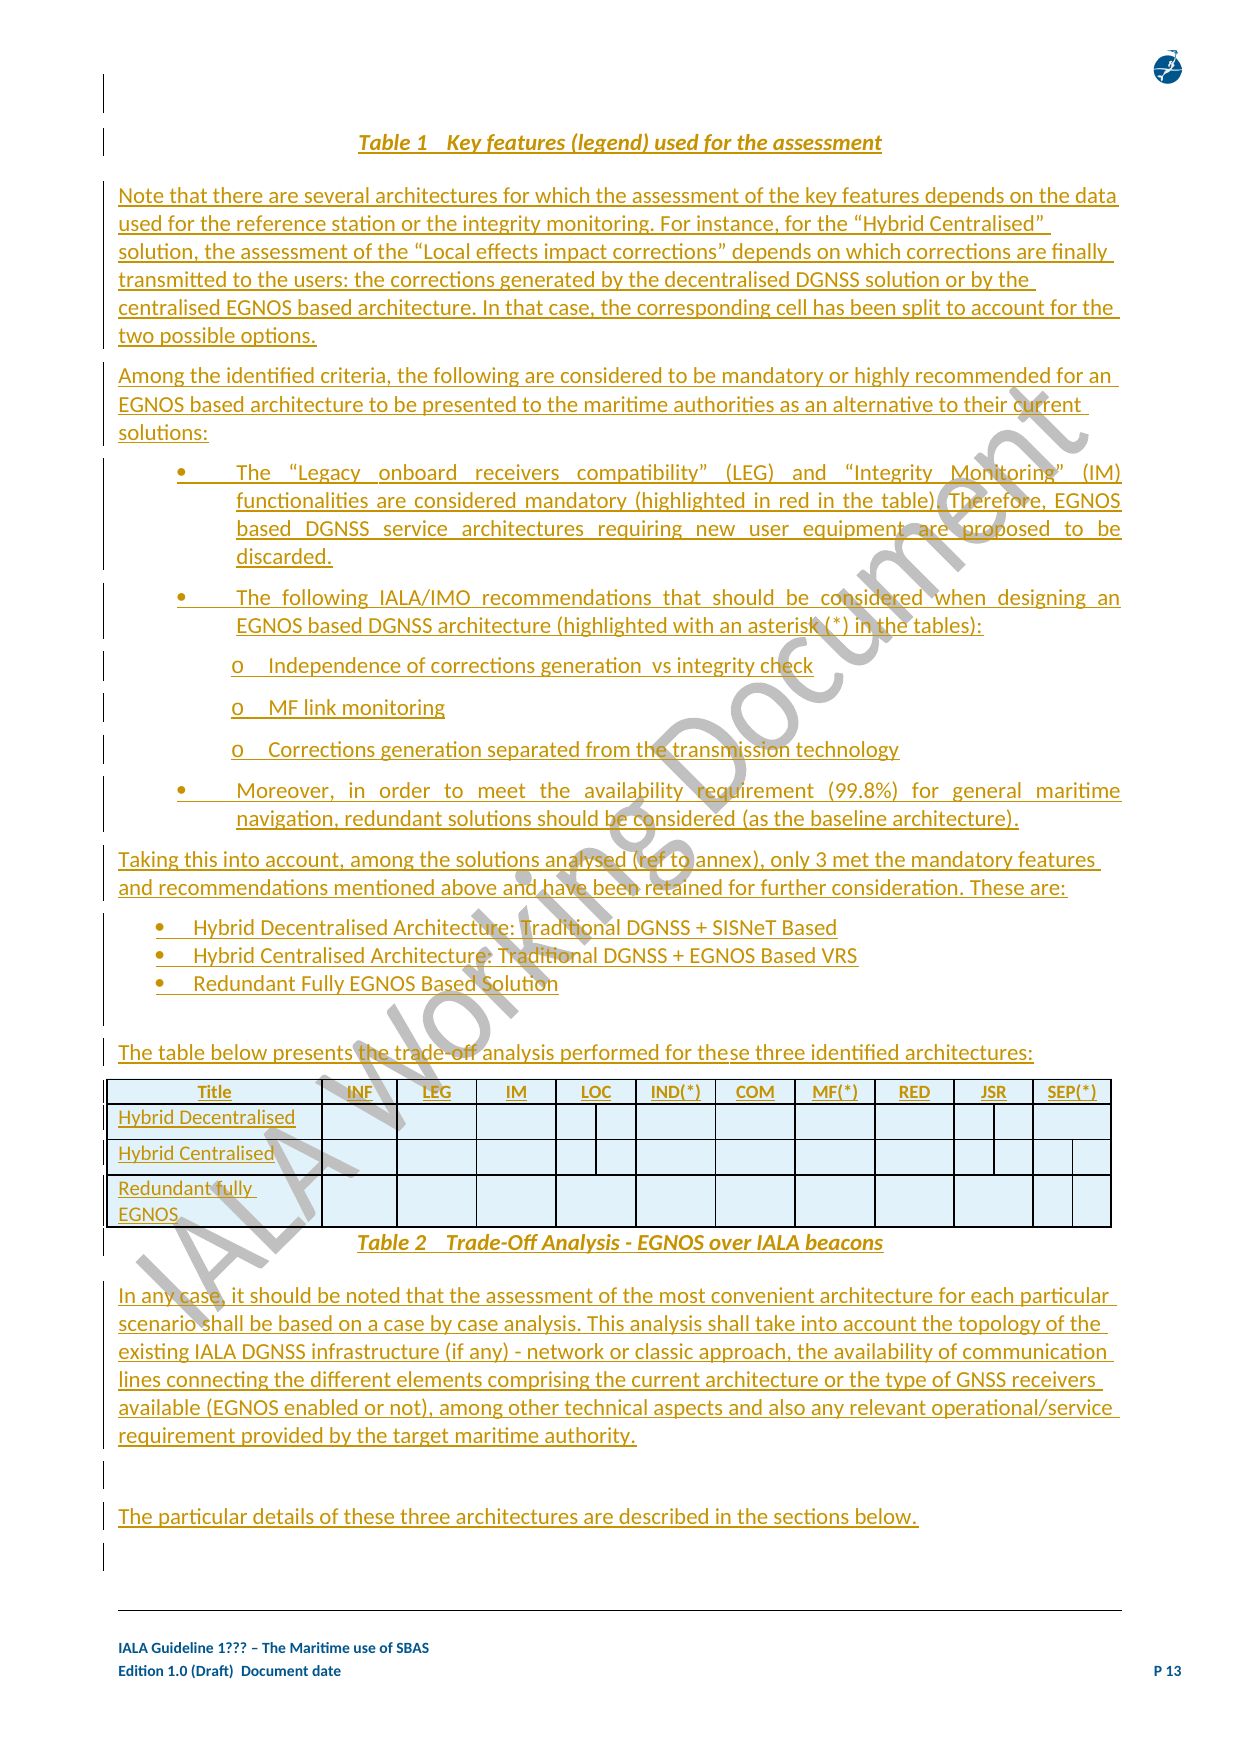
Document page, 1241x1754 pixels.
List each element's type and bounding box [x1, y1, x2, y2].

picture [1122, 0, 1241, 119]
